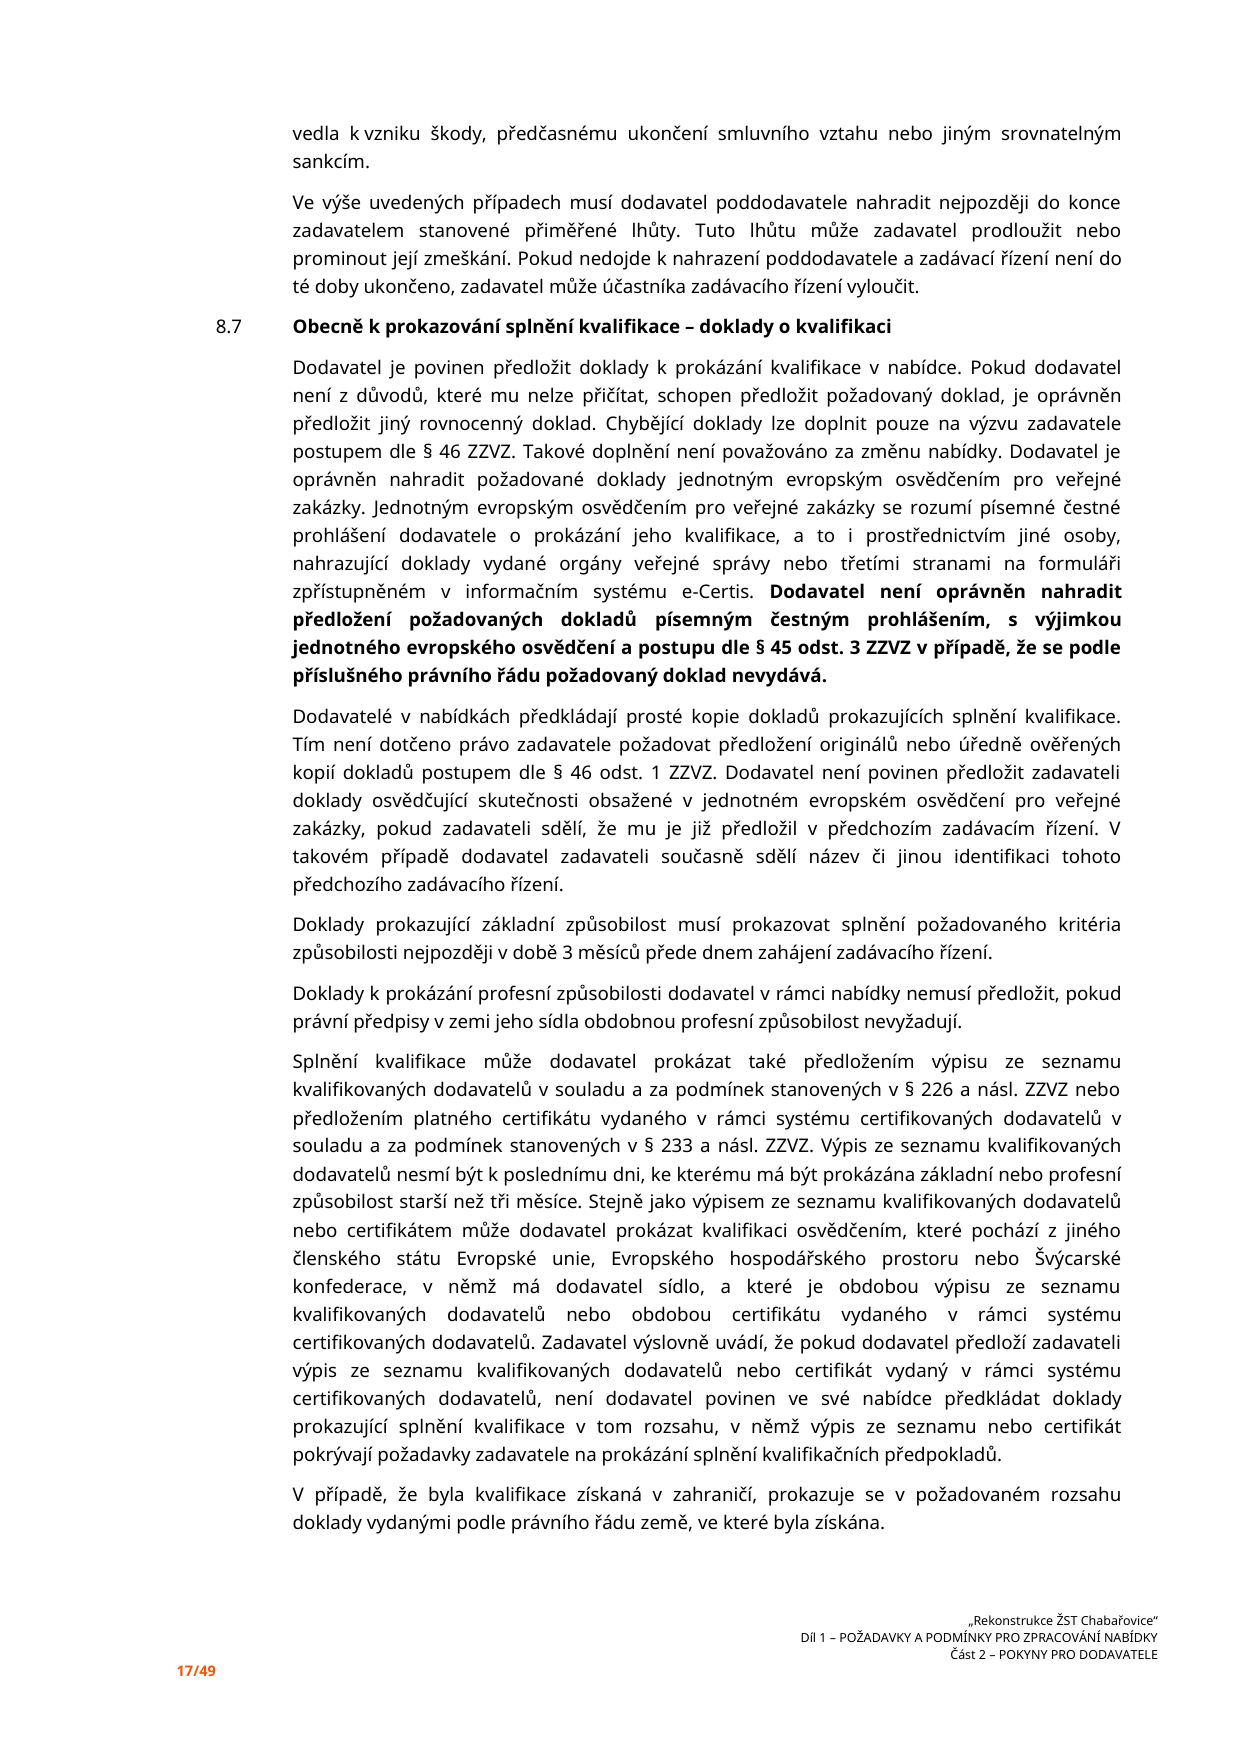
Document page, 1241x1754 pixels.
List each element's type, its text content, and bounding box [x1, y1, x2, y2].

text Dodavatel je povinen předložit doklady k prokázání kvalifikace v nabídce. Pokud dodavatel není z důvodů, které mu nelze přičítat, schopen předložit požadovaný doklad, je oprávněn předložit jiný rovnocenný doklad. Chybějící doklady lze doplnit pouze na výzvu zadavatele postupem dle § 46 ZZVZ. Takové doplnění není považováno za změnu nabídky. Dodavatel je oprávněn nahradit požadované doklady jednotným evropským osvědčením pro veřejné zakázky. Jednotným evropským osvědčením pro veřejné zakázky se rozumí písemné čestné prohlášení dodavatele o prokázání jeho kvalifikace, a to i prostřednictvím jiné osoby, nahrazující doklady vydané orgány veřejné správy nebo třetími stranami na formuláři zpřístupněném v informačním systému e-Certis. Dodavatel není oprávněn nahradit předložení požadovaných dokladů písemným čestným prohlášením, s výjimkou jednotného evropského osvědčení a postupu dle § 45 odst. 3 ZZVZ v případě, že se podle příslušného právního řádu požadovaný doklad nevydává. [292, 354, 1122, 688]
text Obecně k prokazování splnění kvalifikace – doklady o kvalifikaci [216, 314, 1122, 339]
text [292, 121, 1122, 174]
text V případě, že byla kvalifikace získaná v zahraničí, prokazuje se v požadovaném rozsahu doklady vydanými podle právního řádu země, ve které byla získána. [292, 1482, 1122, 1535]
text Splnění kvalifikace může dodavatel prokázat také předložením výpisu ze seznamu kvalifikovaných dodavatelů v souladu a za podmínek stanovených v § 226 a násl. ZZVZ nebo předložením platného certifikátu vydaného v rámci systému certifikovaných dodavatelů v souladu a za podmínek stanovených v § 233 a násl. ZZVZ. Výpis ze seznamu kvalifikovaných dodavatelů nesmí být k poslednímu dni, ke kterému má být prokázána základní nebo profesní způsobilost starší než tři měsíce. Stejně jako výpisem ze seznamu kvalifikovaných dodavatelů nebo certifikátem může dodavatel prokázat kvalifikaci osvědčením, které pochází z jiného členského státu Evropské unie, Evropského hospodářského prostoru nebo Švýcarské konfederace, v němž má dodavatel sídlo, a které je obdobou výpisu ze seznamu kvalifikovaných dodavatelů nebo obdobou certifikátu vydaného v rámci systému certifikovaných dodavatelů. Zadavatel výslovně uvádí, že pokud dodavatel předloží zadavateli výpis ze seznamu kvalifikovaných dodavatelů nebo certifikát vydaný v rámci systému certifikovaných dodavatelů, není dodavatel povinen ve své nabídce předkládat doklady prokazující splnění kvalifikace v tom rozsahu, v němž výpis ze seznamu nebo certifikát pokrývají požadavky zadavatele na prokázání splnění kvalifikačních předpokladů. [292, 1049, 1122, 1467]
text Doklady prokazující základní způsobilost musí prokazovat splnění požadovaného kritéria způsobilosti nejpozději v době 3 měsíců přede dnem zahájení zadávacího řízení. [292, 912, 1122, 965]
text Ve výše uvedených případech musí dodavatel poddodavatele nahradit nejpozději do konce zadavatelem stanovené přiměřené lhůty. Tuto lhůtu může zadavatel prodloužit nebo prominout její zmeškání. Pokud nedojde k nahrazení poddodavatele a zadávací řízení není do té doby ukončeno, zadavatel může účastníka zadávacího řízení vyloučit. [292, 189, 1122, 299]
text Doklady k prokázání profesní způsobilosti dodavatel v rámci nabídky nemusí předložit, pokud právní předpisy v zemi jeho sídla obdobnou profesní způsobilost nevyžadují. [292, 980, 1122, 1034]
text Dodavatelé v nabídkách předkládají prosté kopie dokladů prokazujících splnění kvalifikace. Tím není dotčeno právo zadavatele požadovat předložení originálů nebo úředně ověřených kopií dokladů postupem dle § 46 odst. 1 ZZVZ. Dodavatel není povinen předložit zadavateli doklady osvědčující skutečnosti obsažené v jednotném evropském osvědčení pro veřejné zakázky, pokud zadavateli sdělí, že mu je již předložil v předchozím zadávacím řízení. V takovém případě dodavatel zadavateli současně sdělí název či jinou identifikaci tohoto předchozího zadávacího řízení. [292, 703, 1122, 897]
